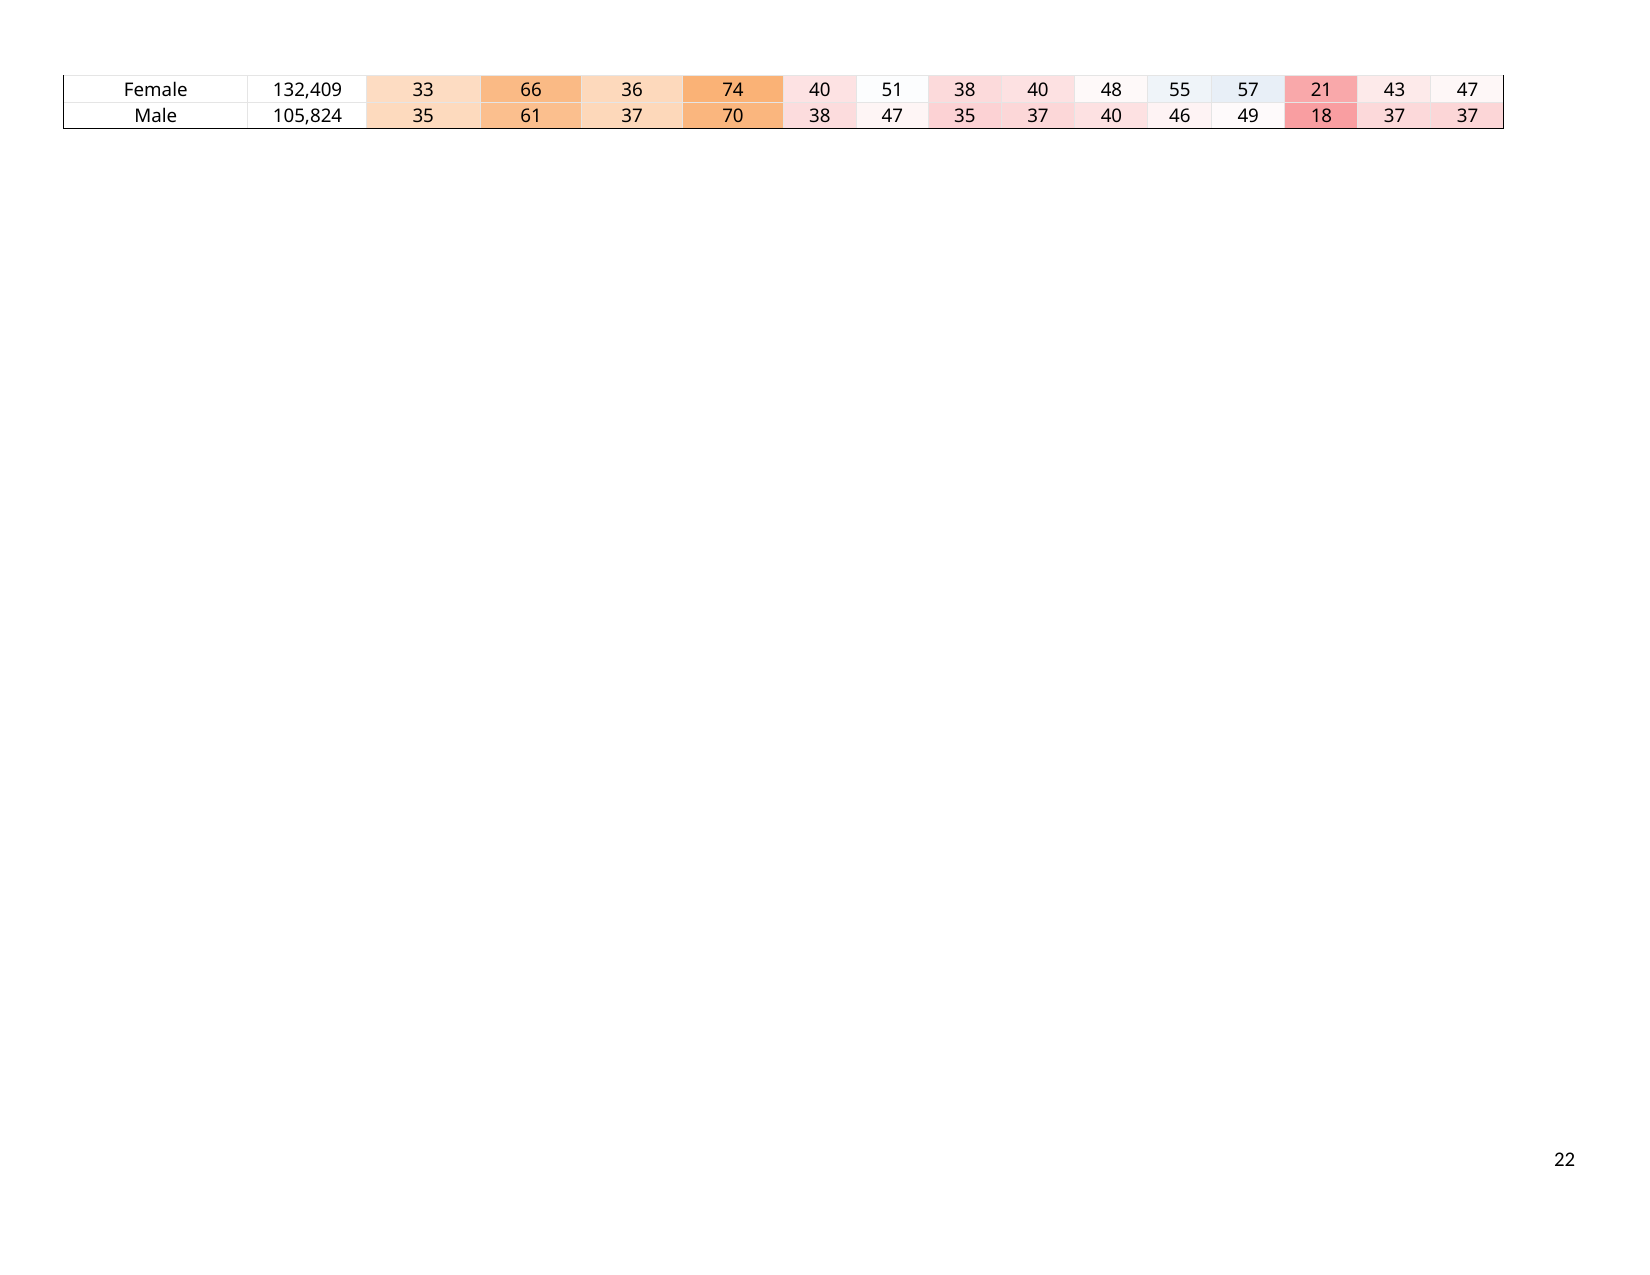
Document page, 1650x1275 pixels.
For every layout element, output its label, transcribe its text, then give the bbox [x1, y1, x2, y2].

table_cell 49 [1212, 103, 1284, 128]
table_cell 70 [683, 103, 783, 128]
table_cell 33 [367, 76, 480, 102]
table_cell 66 [481, 76, 581, 102]
table_cell 37 [1358, 103, 1430, 128]
table_cell 47 [857, 103, 928, 128]
table_cell 74 [683, 76, 783, 102]
table_cell 35 [929, 103, 1001, 128]
table_cell Female [64, 76, 247, 102]
table_cell 37 [1431, 103, 1503, 128]
table_cell 43 [1358, 76, 1430, 102]
table_cell 38 [784, 103, 856, 128]
table_cell 46 [1148, 103, 1211, 128]
table_cell 40 [1002, 76, 1074, 102]
table_cell 105,824 [248, 103, 366, 128]
table_cell 61 [481, 103, 581, 128]
table_cell 37 [1002, 103, 1074, 128]
table_cell 48 [1075, 76, 1147, 102]
table_cell 18 [1285, 103, 1357, 128]
table_cell 38 [929, 76, 1001, 102]
table_cell 57 [1212, 76, 1284, 102]
table_cell 35 [367, 103, 480, 128]
table_cell 37 [582, 103, 682, 128]
table_cell 36 [582, 76, 682, 102]
table_cell 51 [857, 76, 928, 102]
table_cell 40 [1075, 103, 1147, 128]
table_cell 47 [1431, 76, 1503, 102]
table_cell Male [64, 103, 247, 128]
table_cell 132,409 [248, 76, 366, 102]
table_cell 55 [1148, 76, 1211, 102]
table_cell 21 [1285, 76, 1357, 102]
table_cell 40 [784, 76, 856, 102]
